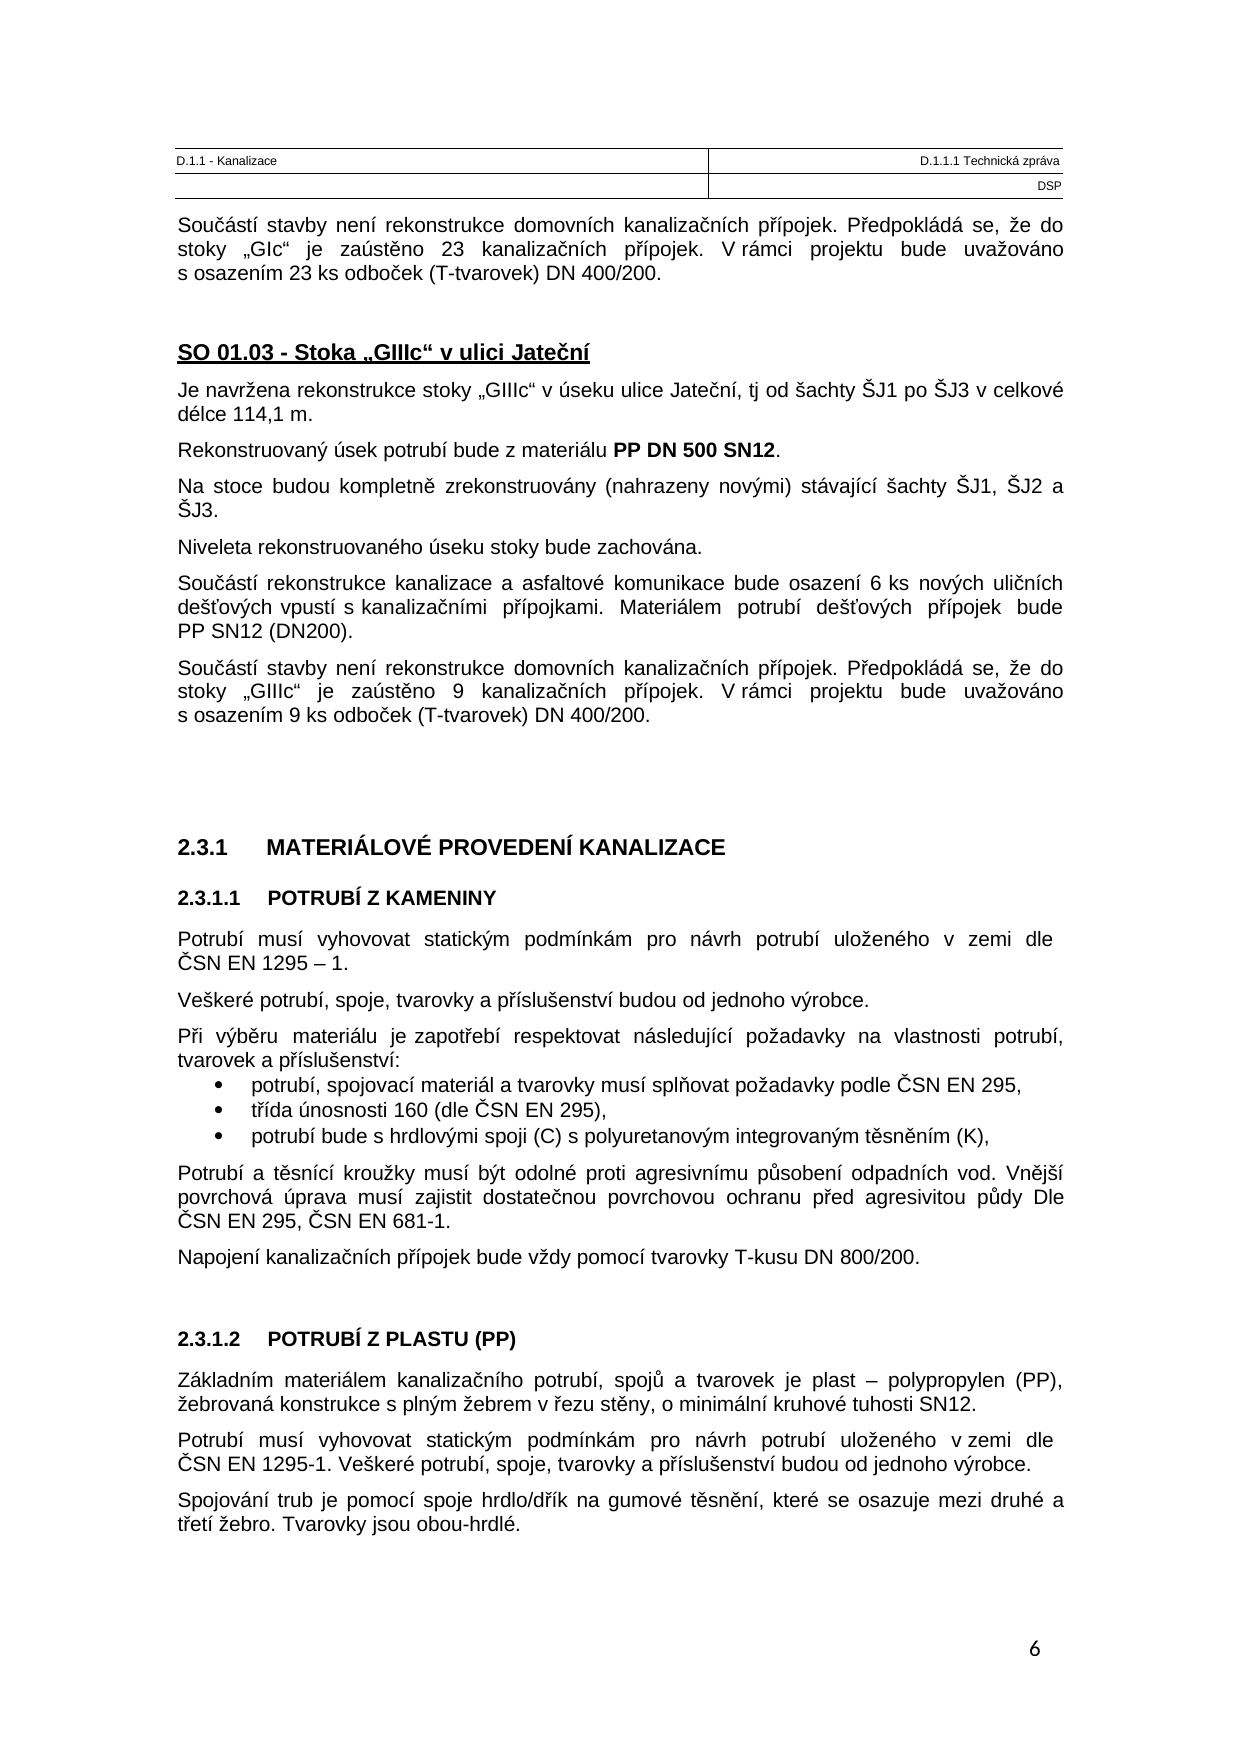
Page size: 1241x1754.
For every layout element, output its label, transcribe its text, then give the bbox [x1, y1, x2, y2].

text ČSN EN 1295-1. Veškeré potrubí, spoje, tvarovky a příslušenství budou od jednoho výrobce. [177, 1452, 1076, 1476]
table_cell [175, 174, 708, 198]
list potrubí, spojovací materiál a tvarovky musí splňovat požadavky podle ČSN EN 295, [215, 1072, 1076, 1097]
text Napojení kanalizačních přípojek bude vždy pomocí tvarovky T-kusu DN 800/200. [177, 1245, 1076, 1269]
list POTRUBÍ Z KAMENINY [177, 886, 1076, 910]
text Při výběru materiálu je zapotřebí respektovat následující požadavky na vlastnosti potrubí, tvarovek a příslušenství: [177, 1024, 1064, 1072]
text Potrubí musí vyhovovat statickým podmínkám pro návrh potrubí uloženého v zemi dle [177, 1428, 1076, 1452]
table_cell DSP [709, 174, 1062, 198]
table_header D.1.1.1 Technická zpráva [709, 149, 1062, 173]
text Veškeré potrubí, spoje, tvarovky a příslušenství budou od jednoho výrobce. [177, 988, 1076, 1012]
text Rekonstruovaný úsek potrubí bude z materiálu PP DN 500 SN12. [177, 438, 1076, 462]
list POTRUBÍ Z PLASTU (PP) [177, 1326, 1076, 1350]
text Je navržena rekonstrukce stoky „GIIIc“ v úseku ulice Jateční, tj od šachty ŠJ1 po ŠJ3 v celkové délce 114,1 m. [177, 378, 1064, 426]
list potrubí bude s hrdlovými spoji (C) s polyuretanovým integrovaným těsněním (K), [215, 1123, 1076, 1148]
text ČSN EN 1295 – 1. [177, 951, 1076, 975]
text Součástí stavby není rekonstrukce domovních kanalizačních přípojek. Předpokládá se, že do stoky „GIc“ je zaústěno 23 kanalizačních přípojek. V rámci projektu bude uvažováno s osazením 23 ks odboček (T-tvarovek) DN 400/200. [177, 213, 1064, 285]
text Spojování trub je pomocí spoje hrdlo/dřík na gumové těsnění, které se osazuje mezi druhé a třetí žebro. Tvarovky jsou obou-hrdlé. [177, 1488, 1064, 1536]
text Na stoce budou kompletně zrekonstruovány (nahrazeny novými) stávající šachty ŠJ1, ŠJ2 a ŠJ3. [177, 474, 1064, 522]
table_header D.1.1 - Kanalizace [175, 149, 708, 173]
text Potrubí musí vyhovovat statickým podmínkám pro návrh potrubí uloženého v zemi dle [177, 927, 1076, 951]
text SO 01.03 - Stoka „GIIIc“ v ulici Jateční [177, 339, 1076, 365]
list MATERIÁLOVÉ PROVEDENÍ KANALIZACE [177, 833, 1076, 860]
text Součástí rekonstrukce kanalizace a asfaltové komunikace bude osazení 6 ks nových uličních dešťových vpustí s kanalizačními přípojkami. Materiálem potrubí dešťových přípojek bude PP SN12 (DN200). [177, 571, 1064, 643]
text Potrubí a těsnící kroužky musí být odolné proti agresivnímu působení odpadních vod. Vnější povrchová úprava musí zajistit dostatečnou povrchovou ochranu před agresivitou půdy Dle ČSN EN 295, ČSN EN 681-1. [177, 1161, 1064, 1232]
text Niveleta rekonstruovaného úseku stoky bude zachována. [177, 535, 1076, 559]
text Součástí stavby není rekonstrukce domovních kanalizačních přípojek. Předpokládá se, že do stoky „GIIIc“ je zaústěno 9 kanalizačních přípojek. V rámci projektu bude uvažováno s osazením 9 ks odboček (T-tvarovek) DN 400/200. [177, 655, 1064, 727]
list třída únosnosti 160 (dle ČSN EN 295), [215, 1097, 1076, 1123]
text Základním materiálem kanalizačního potrubí, spojů a tvarovek je plast – polypropylen (PP), žebrovaná konstrukce s plným žebrem v řezu stěny, o minimální kruhové tuhosti SN12. [177, 1368, 1064, 1416]
